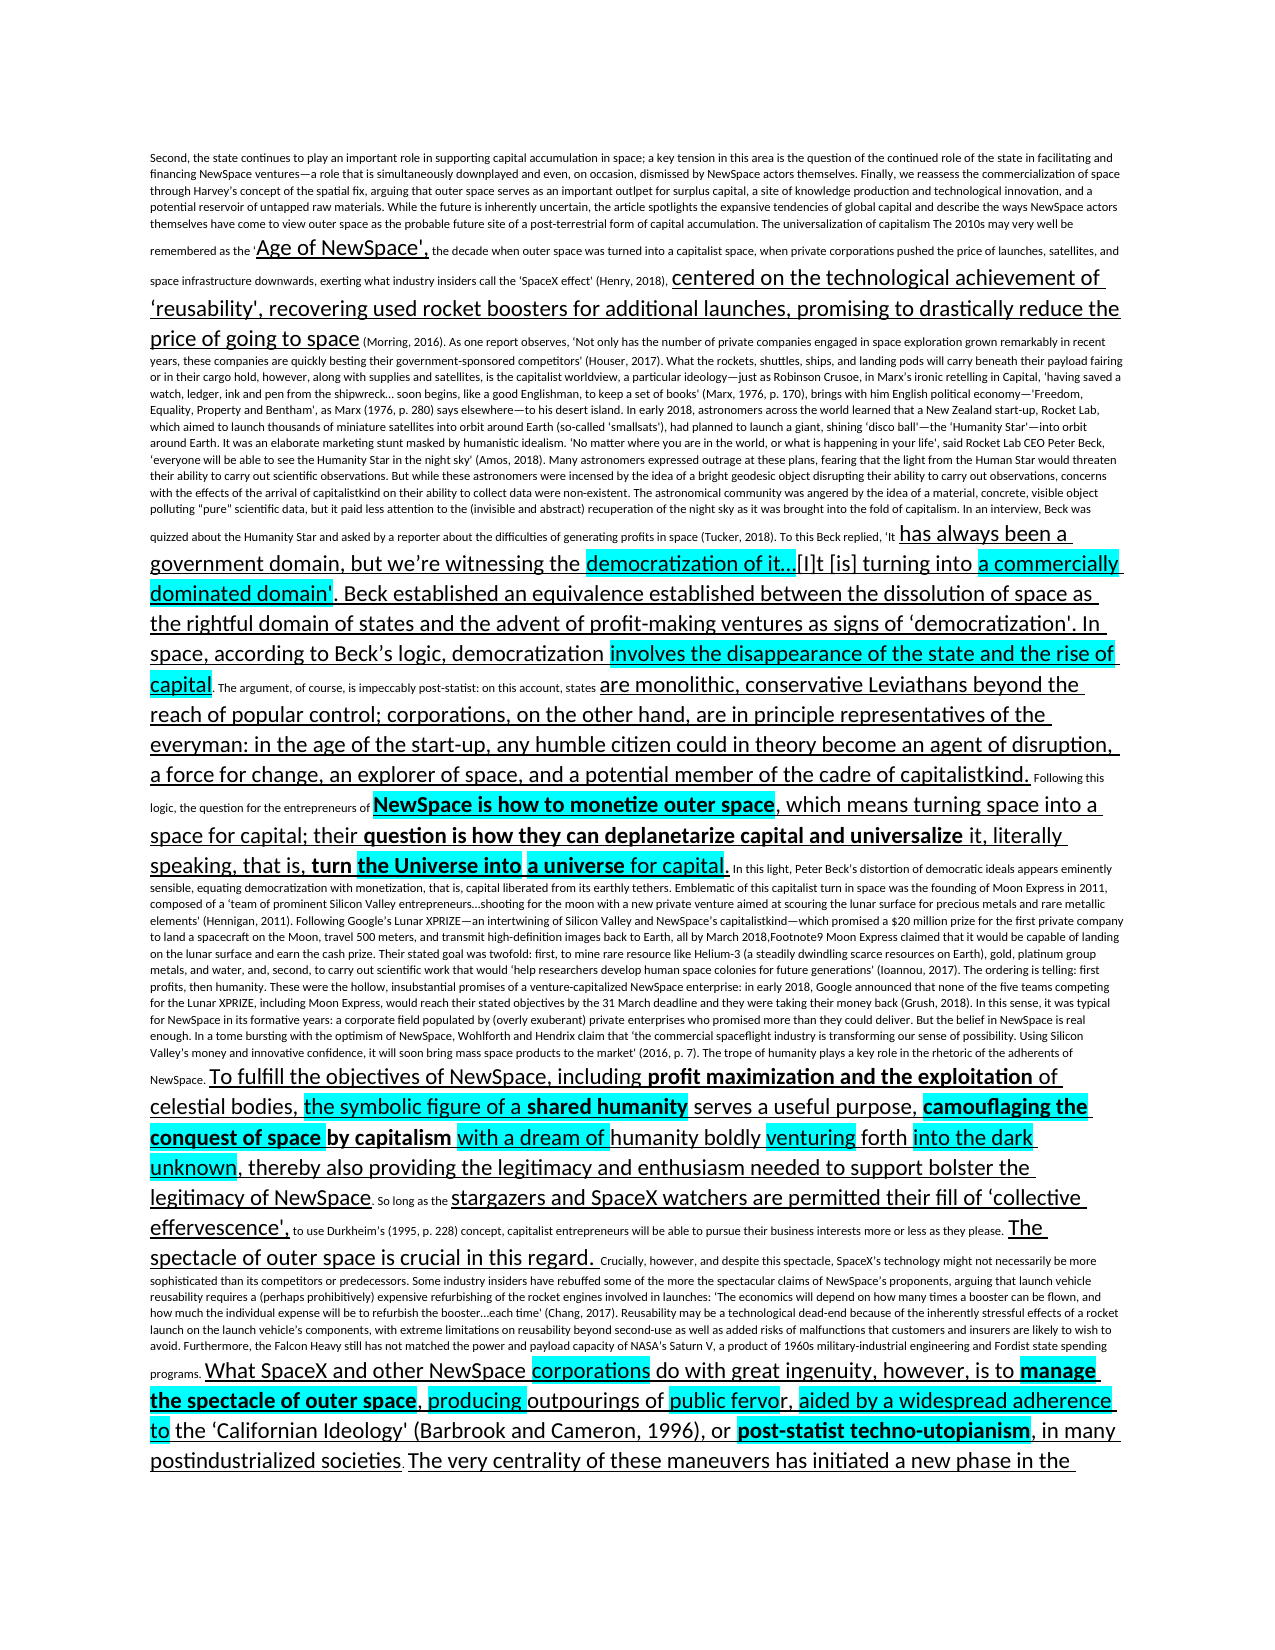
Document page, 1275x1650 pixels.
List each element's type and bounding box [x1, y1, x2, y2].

text [150, 150, 1125, 1475]
